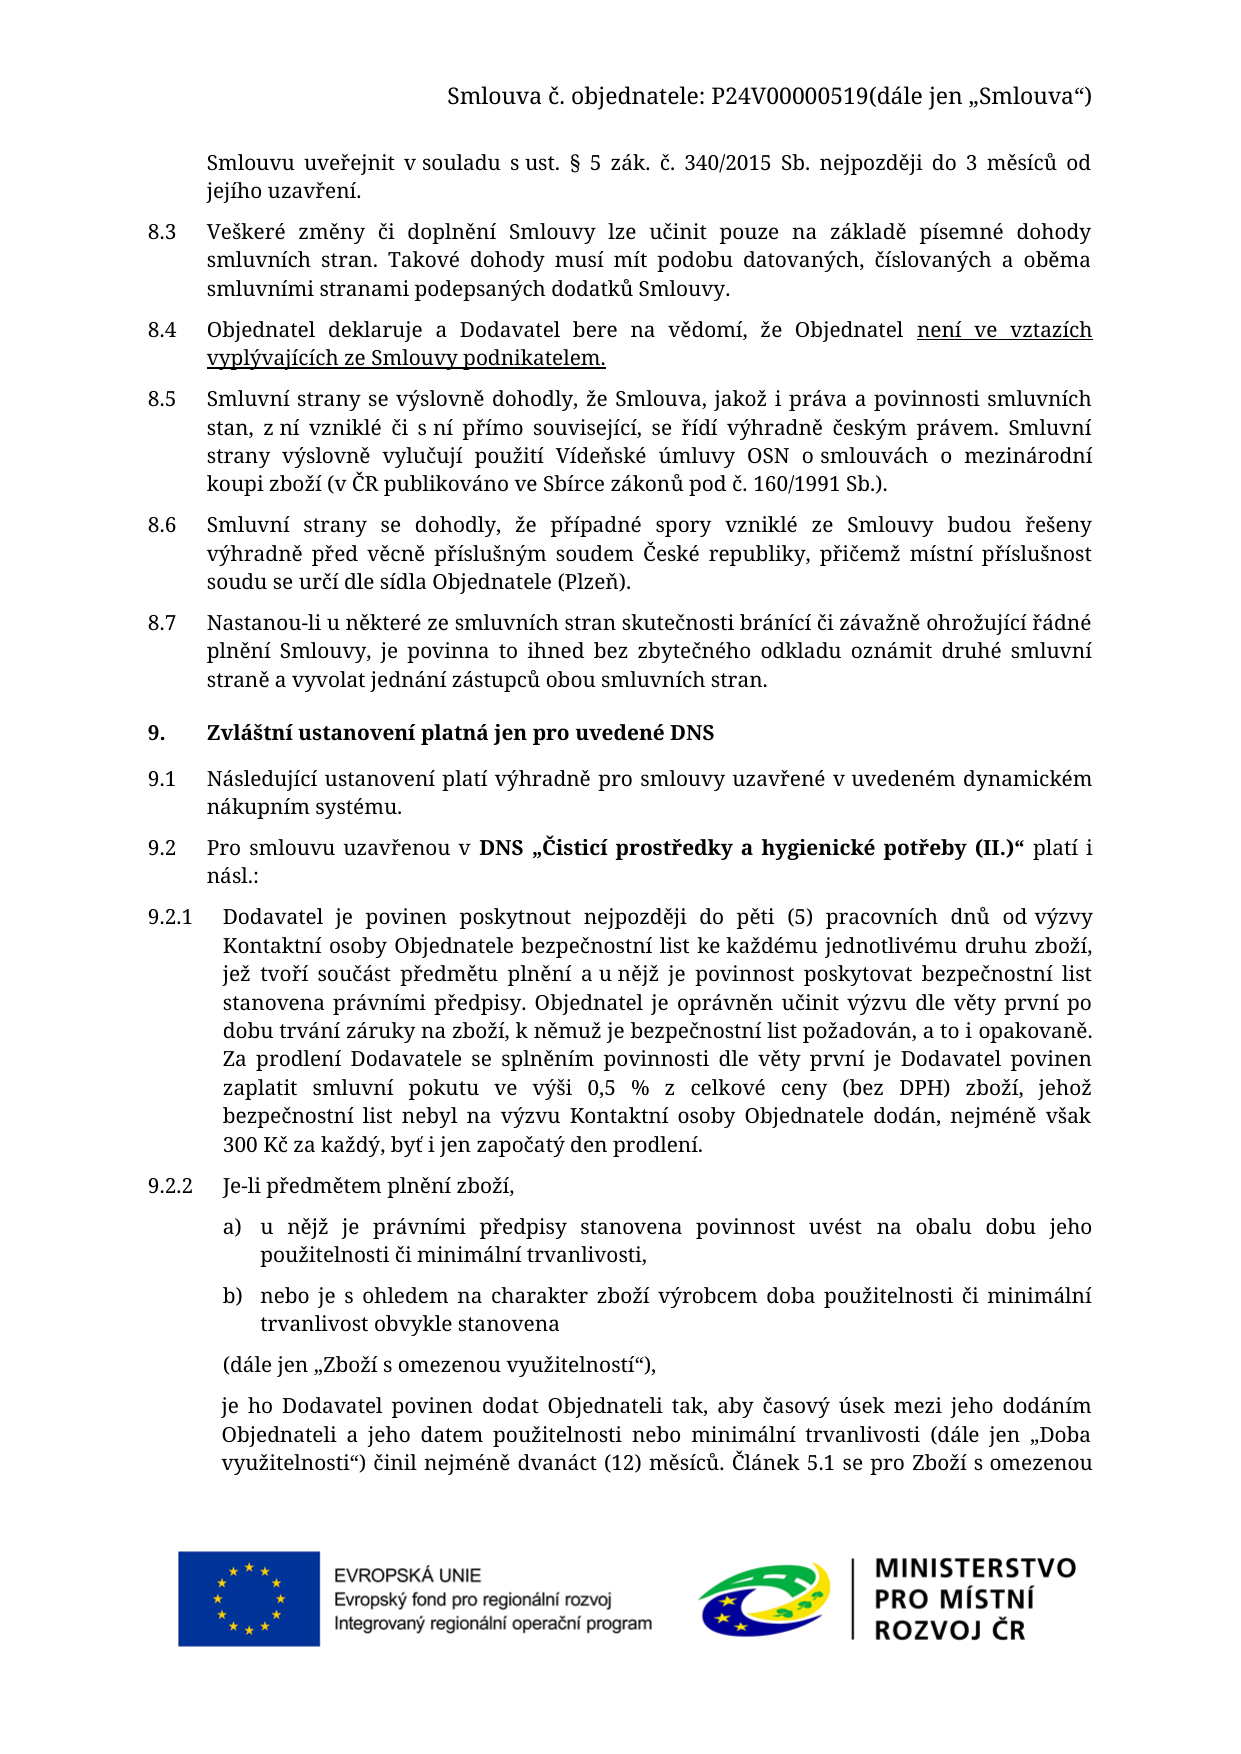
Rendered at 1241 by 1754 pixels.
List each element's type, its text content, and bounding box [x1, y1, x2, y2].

list Smluvní strany se výslovně dohodly, že Smlouva, jakož i práva a povinnosti smluvních stan, z ní vzniklé či s ní přímo související, se řídí výhradně českým právem. Smluvní strany výslovně vylučují použití Vídeňské úmluvy OSN o smlouvách o mezinárodní koupi zboží (v ČR publikováno ve Sbírce zákonů pod č. 160/1991 Sb.). [148, 384, 1093, 498]
list Veškeré změny či doplnění Smlouvy lze učinit pouze na základě písemné dohody smluvních stran. Takové dohody musí mít podobu datovaných, číslovaných a oběma smluvními stranami podepsaných dodatků Smlouvy. [148, 217, 1093, 302]
list Objednatel deklaruje a Dodavatel bere na vědomí, že Objednatel není ve vztazích vyplývajících ze Smlouvy podnikatelem. [148, 315, 1093, 372]
text (dále jen „Zboží s omezenou využitelností“), [223, 1351, 1093, 1379]
picture [147, 1519, 1107, 1678]
list Zvláštní ustanovení platná jen pro uvedené DNS [148, 718, 1093, 747]
list Pro smlouvu uzavřenou v DNS „Čisticí prostředky a hygienické potřeby (II.)“ platí i násl.: [148, 833, 1093, 890]
list Je-li předmětem plnění zboží, [148, 1171, 1093, 1199]
list u nějž je právními předpisy stanovena povinnost uvést na obalu dobu jeho použitelnosti či minimální trvanlivosti, [223, 1212, 1093, 1269]
list nebo je s ohledem na charakter zboží výrobcem doba použitelnosti či minimální trvanlivost obvykle stanovena [223, 1281, 1093, 1338]
list Následující ustanovení platí výhradně pro smlouvy uzavřené v uvedeném dynamickém nákupním systému. [148, 764, 1093, 821]
list Nastanou-li u některé ze smluvních stran skutečnosti bránící či závažně ohrožující řádné plnění Smlouvy, je povinna to ihned bez zbytečného odkladu oznámit druhé smluvní straně a vyvolat jednání zástupců obou smluvních stran. [148, 608, 1093, 693]
list Smluvní strany se dohodly, že případné spory vzniklé ze Smlouvy budou řešeny výhradně před věcně příslušným soudem České republiky, přičemž místní příslušnost soudu se určí dle sídla Objednatele (Plzeň). [148, 510, 1093, 596]
list Dodavatel je povinen poskytnout nejpozději do pěti (5) pracovních dnů od výzvy Kontaktní osoby Objednatele bezpečnostní list ke každému jednotlivému druhu zboží, jež tvoří součást předmětu plnění a u nějž je povinnost poskytovat bezpečnostní list stanovena právními předpisy. Objednatel je oprávněn učinit výzvu dle věty první po dobu trvání záruky na zboží, k němuž je bezpečnostní list požadován, a to i opakovaně. Za prodlení Dodavatele se splněním povinnosti dle věty první je Dodavatel povinen zaplatit smluvní pokutu ve výši 0,5 % z celkové ceny (bez DPH) zboží, jehož bezpečnostní list nebyl na výzvu Kontaktní osoby Objednatele dodán, nejméně však 300 Kč za každý, byť i jen započatý den prodlení. [148, 902, 1093, 1158]
